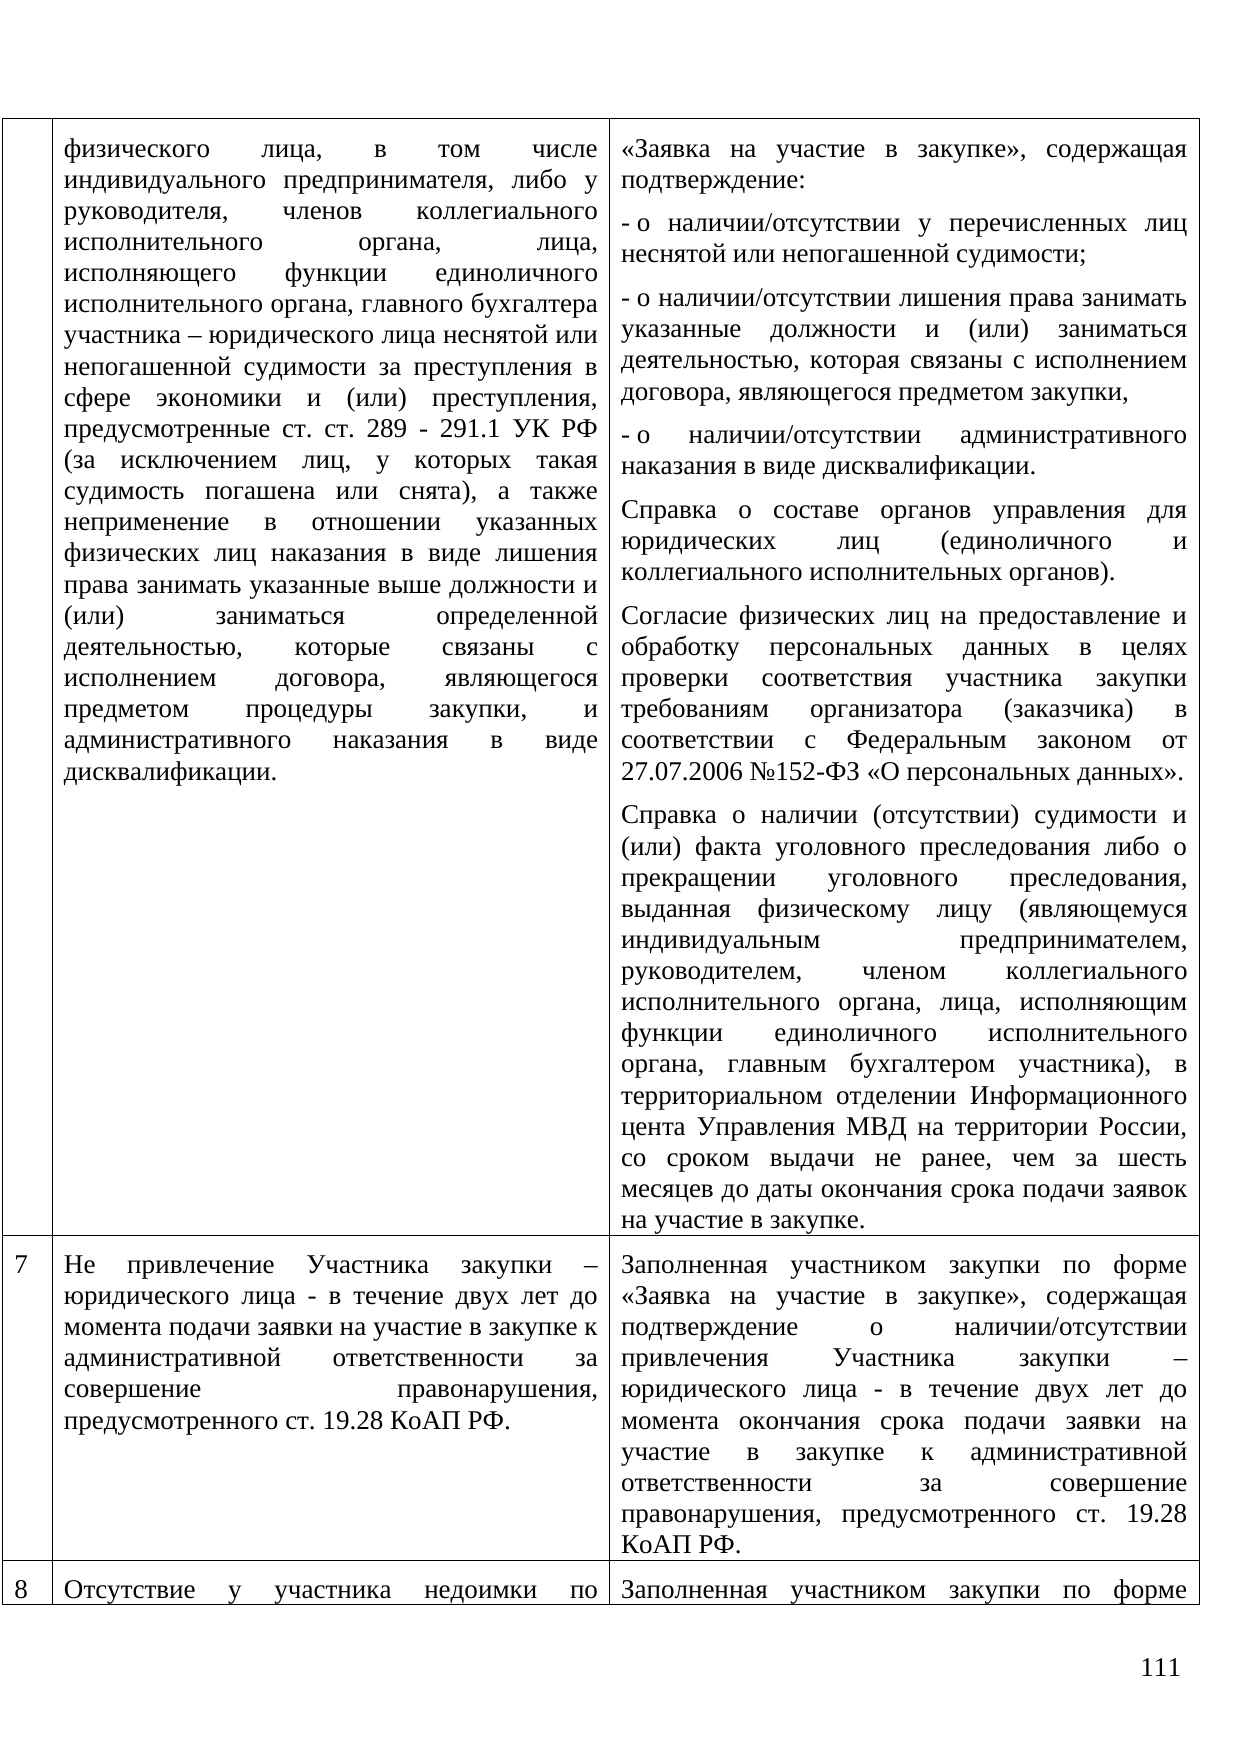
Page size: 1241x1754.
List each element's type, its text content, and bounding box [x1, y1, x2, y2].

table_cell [53, 119, 609, 1234]
table_cell Не привлечение Участника закупки – юридического лица - в течение двух лет до момента подачи заявки на участие в закупке к административной ответственности за совершение правонарушения, предусмотренного ст. 19.28 КоАП РФ. [53, 1236, 609, 1559]
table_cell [610, 119, 1199, 1234]
table_cell Заполненная участником закупки по форме «Заявка на участие в закупке», содержащая подтверждение о наличии/отсутствии привлечения Участника закупки – юридического лица - в течение двух лет до момента окончания срока подачи заявки на участие в закупке к административной ответственности за совершение правонарушения, предусмотренного ст. 19.28 КоАП РФ. [610, 1236, 1199, 1559]
table_cell 8 [3, 1561, 52, 1604]
table_cell 7 [3, 1236, 52, 1559]
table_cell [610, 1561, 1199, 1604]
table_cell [53, 1561, 609, 1604]
table_cell 6 [3, 119, 52, 1234]
